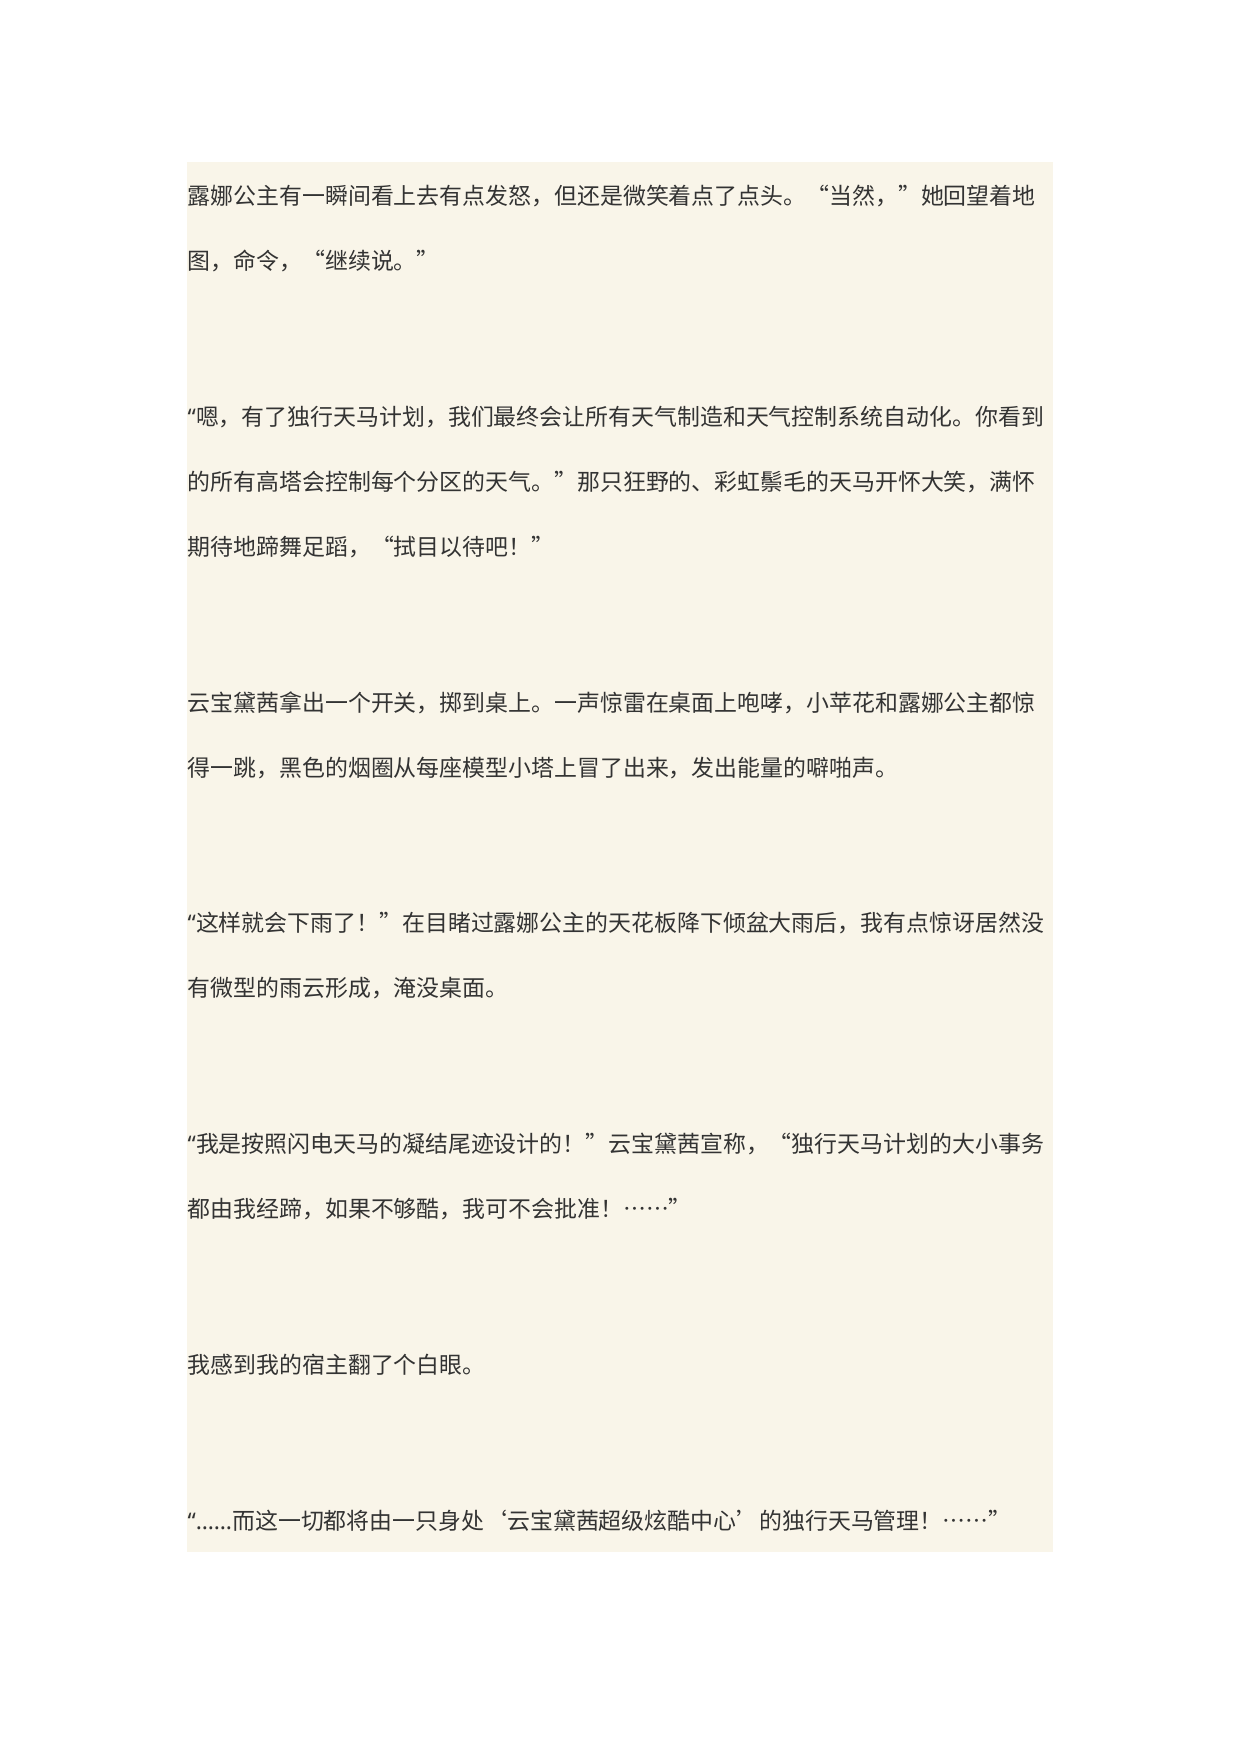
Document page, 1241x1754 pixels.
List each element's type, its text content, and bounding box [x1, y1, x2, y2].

text 云宝黛茜拿出一个开关，掷到桌上。一声惊雷在桌面上咆哮，小苹花和露娜公主都惊得一跳，黑色的烟圈从每座模型小塔上冒了出来，发出能量的噼啪声。 [187, 669, 1053, 799]
text “嗯，有了独行天马计划，我们最终会让所有天气制造和天气控制系统自动化。你看到的所有高塔会控制每个分区的天气。”那只狂野的、彩虹鬃毛的天马开怀大笑，满怀期待地蹄舞足蹈，“拭目以待吧！” [187, 383, 1053, 578]
text 露娜公主有一瞬间看上去有点发怒，但还是微笑着点了点头。“当然，”她回望着地图，命令，“继续说。” [187, 162, 1053, 292]
text 我感到我的宿主翻了个白眼。 [187, 1331, 1053, 1396]
text “我是按照闪电天马的凝结尾迹设计的！”云宝黛茜宣称，“独行天马计划的大小事务都由我经蹄，如果不够酷，我可不会批准！……” [187, 1110, 1053, 1240]
text “……而这一切都将由一只身处‘云宝黛茜超级炫酷中心’的独行天马管理！……” [187, 1487, 1053, 1552]
text “这样就会下雨了！”在目睹过露娜公主的天花板降下倾盆大雨后，我有点惊讶居然没有微型的雨云形成，淹没桌面。 [187, 889, 1053, 1019]
